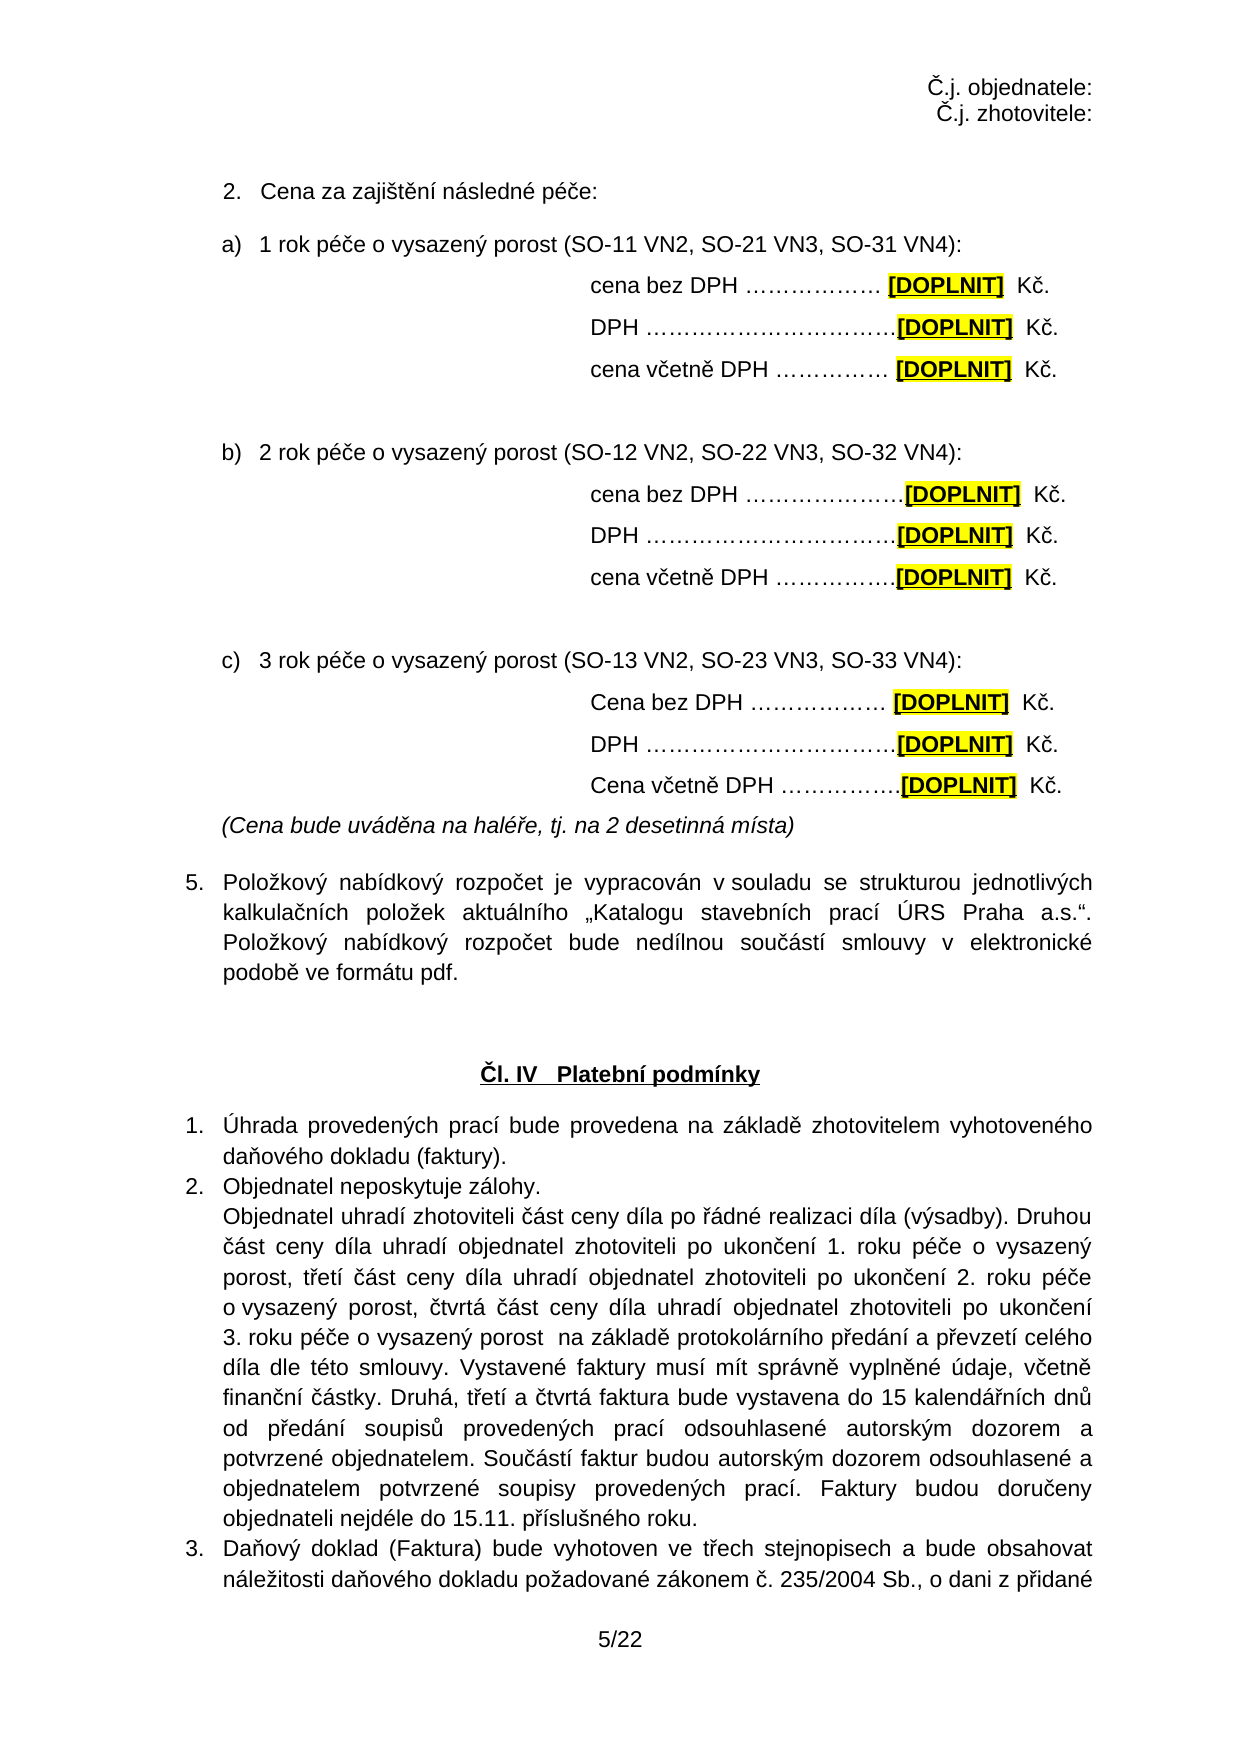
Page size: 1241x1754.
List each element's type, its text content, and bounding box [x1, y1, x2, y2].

list 2 rok péče o vysazený porost (SO-12 VN2, SO-22 VN3, SO-32 VN4): [221, 437, 1093, 466]
text (Cena bude uváděna na haléře, tj. na 2 desetinná místa) [148, 812, 1093, 838]
list Objednatel uhradí zhotoviteli část ceny díla po řádné realizaci díla (výsadby). Druhou část ceny díla uhradí objednatel zhotoviteli po ukončení 1. roku péče o vysazený porost, třetí část ceny díla uhradí objednatel zhotoviteli po ukončení 2. roku péče o vysazený porost, čtvrtá část ceny díla uhradí objednatel zhotoviteli po ukončení 3. roku péče o vysazený porost na základě protokolárního předání a převzetí celého díla dle této smlouvy. Vystavené faktury musí mít správně vyplněné údaje, včetně finanční částky. Druhá, třetí a čtvrtá faktura bude vystavena do 15 kalendářních dnů od předání soupisů provedených prací odsouhlasené autorským dozorem a potvrzené objednatelem. Součástí faktur budou autorským dozorem odsouhlasené a objednatelem potvrzené soupisy provedených prací. Faktury budou doručeny objednateli nejdéle do 15.11. příslušného roku. [223, 1203, 1093, 1532]
text DPH ……………………………[DOPLNIT] Kč. [148, 521, 1093, 550]
text Cena bez DPH ……………… [DOPLNIT] Kč. [554, 687, 1093, 716]
text Čl. IV Platební podmínky [148, 1061, 1093, 1088]
list Položkový nabídkový rozpočet je vypracován v souladu se strukturou jednotlivých kalkulačních položek aktuálního „Katalogu stavebních prací ÚRS Praha a.s.“. Položkový nabídkový rozpočet bude nedílnou součástí smlouvy v elektronické podobě ve formátu pdf. [185, 869, 1093, 986]
list Cena za zajištění následné péče: [223, 178, 1093, 204]
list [185, 1535, 1093, 1592]
text Cena včetně DPH …………….[DOPLNIT] Kč. [148, 771, 1093, 800]
list 3 rok péče o vysazený porost (SO-13 VN2, SO-23 VN3, SO-33 VN4): [221, 646, 1093, 675]
text cena včetně DPH …………….[DOPLNIT] Kč. [148, 562, 1093, 591]
text cena bez DPH …………………[DOPLNIT] Kč. [554, 479, 1093, 508]
list 1 rok péče o vysazený porost (SO-11 VN2, SO-21 VN3, SO-31 VN4): [221, 229, 1093, 258]
text cena bez DPH ……………… [DOPLNIT] Kč. [554, 271, 1093, 300]
text DPH ……………………………[DOPLNIT] Kč. [148, 729, 1093, 758]
list Objednatel neposkytuje zálohy. [185, 1173, 1093, 1199]
text cena včetně DPH …………… [DOPLNIT] Kč. [148, 354, 1093, 383]
list Úhrada provedených prací bude provedena na základě zhotovitelem vyhotoveného daňového dokladu (faktury). [185, 1112, 1093, 1169]
text DPH ……………………………[DOPLNIT] Kč. [148, 312, 1093, 341]
